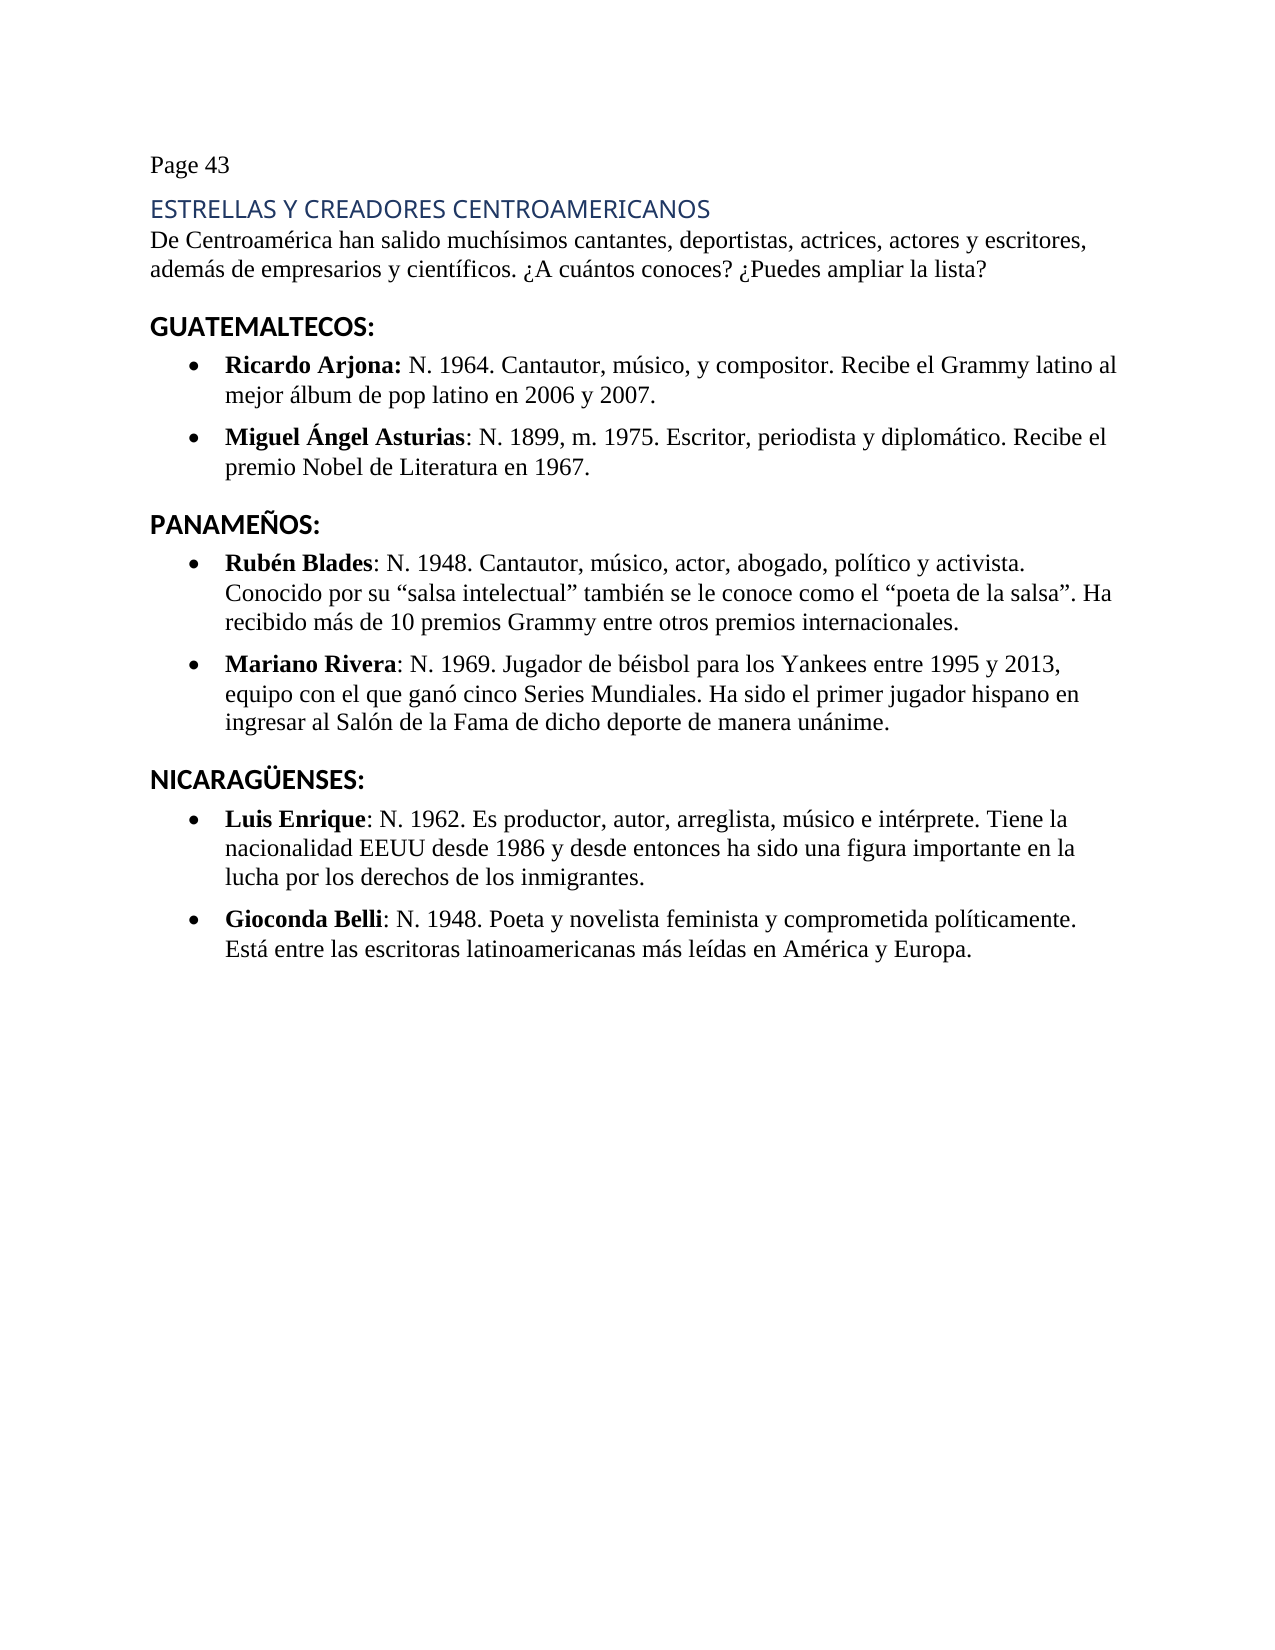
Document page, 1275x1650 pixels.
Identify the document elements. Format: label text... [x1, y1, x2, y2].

list Mariano Rivera: N. 1969. Jugador de béisbol para los Yankees entre 1995 y 2013, equipo con el que ganó cinco Series Mundiales. Ha sido el primer jugador hispano en ingresar al Salón de la Fama de dicho deporte de manera unánime. [187, 648, 1125, 736]
list Luis Enrique: N. 1962. Es productor, autor, arreglista, músico e intérprete. Tiene la nacionalidad EEUU desde 1986 y desde entonces ha sido una figura importante en la lucha por los derechos de los inmigrantes. [187, 803, 1125, 891]
subtitle PANAMEÑOS: [150, 506, 1125, 541]
text De Centroamérica han salido muchísimos cantantes, deportistas, actrices, actores y escritores, además de empresarios y científicos. ¿A cuántos conoces? ¿Puedes ampliar la lista? [150, 225, 1125, 283]
subtitle GUATEMALTECOS: [150, 308, 1125, 343]
list Gioconda Belli: N. 1948. Poeta y novelista feminista y comprometida políticamente. Está entre las escritoras latinoamericanas más leídas en América y Europa. [187, 903, 1125, 963]
subtitle NICARAGÜENSES: [150, 761, 1125, 797]
list Rubén Blades: N. 1948. Cantautor, músico, actor, abogado, político y activista. Conocido por su “salsa intelectual” también se le conoce como el “poeta de la salsa”. Ha recibido más de 10 premios Grammy entre otros premios internacionales. [187, 548, 1125, 636]
text Page 43 [150, 150, 1125, 179]
list Ricardo Arjona: N. 1964. Cantautor, músico, y compositor. Recibe el Grammy latino al mejor álbum de pop latino en 2006 y 2007. [187, 350, 1125, 409]
list Miguel Ángel Asturias: N. 1899, m. 1975. Escritor, periodista y diplomático. Recibe el premio Nobel de Literatura en 1967. [187, 421, 1125, 481]
subtitle ESTRELLAS Y CREADORES CENTROAMERICANOS [150, 191, 1125, 225]
